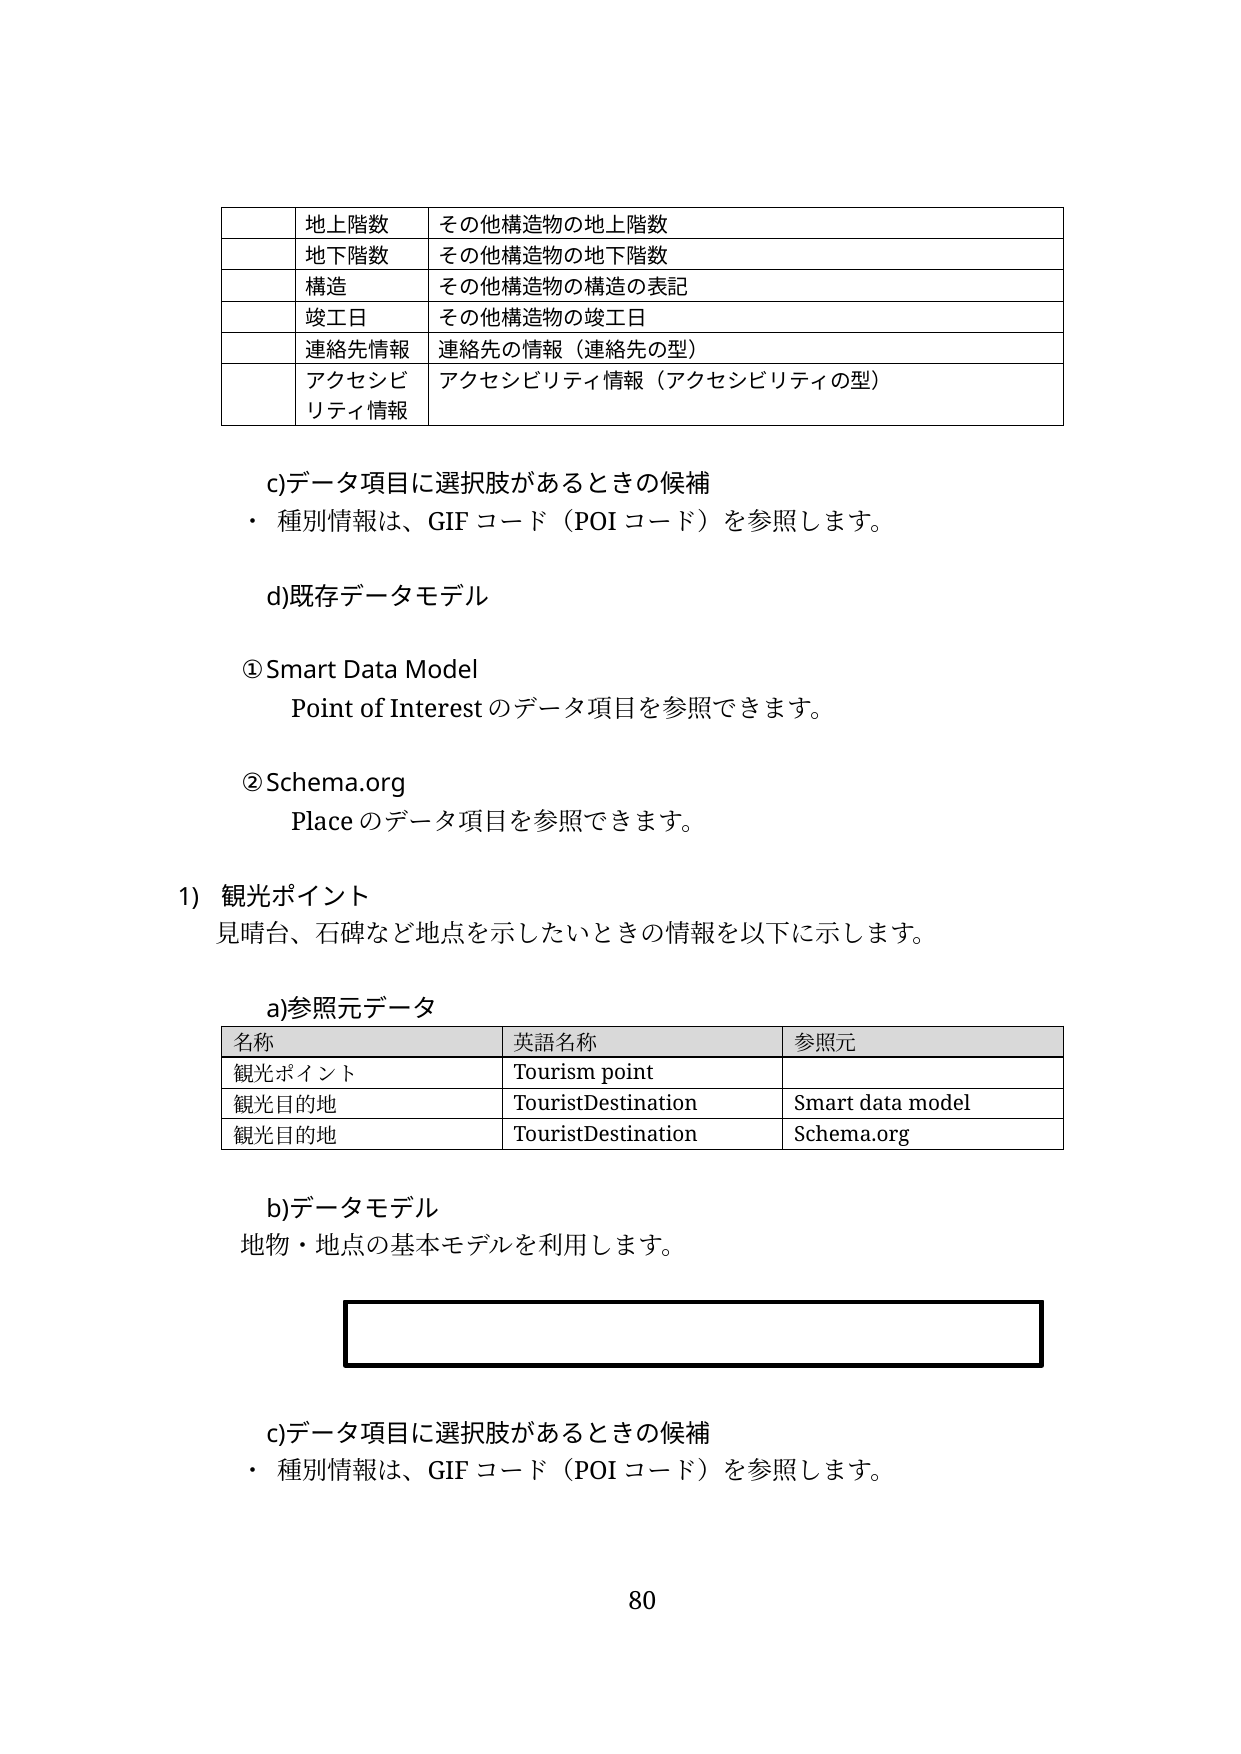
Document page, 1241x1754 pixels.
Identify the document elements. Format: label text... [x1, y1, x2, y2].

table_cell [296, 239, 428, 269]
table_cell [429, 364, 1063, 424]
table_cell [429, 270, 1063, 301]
list 種別情報は、GIFコード（POIコード）を参照します。 [240, 501, 1063, 538]
subtitle データ項目に選択肢があるときの候補 [266, 1413, 1063, 1450]
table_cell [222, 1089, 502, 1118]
text Point of Interestのデータ項目を参照できます。 [266, 688, 1063, 726]
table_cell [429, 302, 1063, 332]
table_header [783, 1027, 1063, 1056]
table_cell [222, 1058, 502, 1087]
subtitle データ項目に選択肢があるときの候補 [266, 463, 1063, 501]
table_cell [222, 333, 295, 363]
list 種別情報は、GIFコード（POIコード）を参照します。 [240, 1450, 1063, 1488]
text 見晴台、石碑など地点を示したいときの情報を以下に示します。 [190, 913, 1063, 951]
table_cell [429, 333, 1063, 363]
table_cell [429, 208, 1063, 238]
text 地物・地点の基本モデルを利用します。 [215, 1225, 1063, 1263]
text Placeのデータ項目を参照できます。 [266, 801, 1063, 838]
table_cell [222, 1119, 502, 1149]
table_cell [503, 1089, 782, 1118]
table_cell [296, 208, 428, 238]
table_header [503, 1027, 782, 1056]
subtitle Smart Data Model [241, 651, 1063, 688]
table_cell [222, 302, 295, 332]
subtitle 参照元データ [266, 988, 1063, 1026]
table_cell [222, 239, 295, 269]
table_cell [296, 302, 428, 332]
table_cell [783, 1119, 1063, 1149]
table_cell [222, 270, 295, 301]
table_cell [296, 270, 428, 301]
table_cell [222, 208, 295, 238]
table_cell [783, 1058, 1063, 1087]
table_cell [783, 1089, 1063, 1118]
subtitle 既存データモデル [266, 576, 1063, 613]
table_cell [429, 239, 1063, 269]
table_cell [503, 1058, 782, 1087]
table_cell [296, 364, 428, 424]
subtitle Schema.org [241, 763, 1063, 801]
subtitle データモデル [266, 1188, 1063, 1225]
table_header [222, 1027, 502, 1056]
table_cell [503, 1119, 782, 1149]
subtitle 観光ポイント [177, 876, 1063, 913]
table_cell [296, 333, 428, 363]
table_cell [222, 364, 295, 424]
